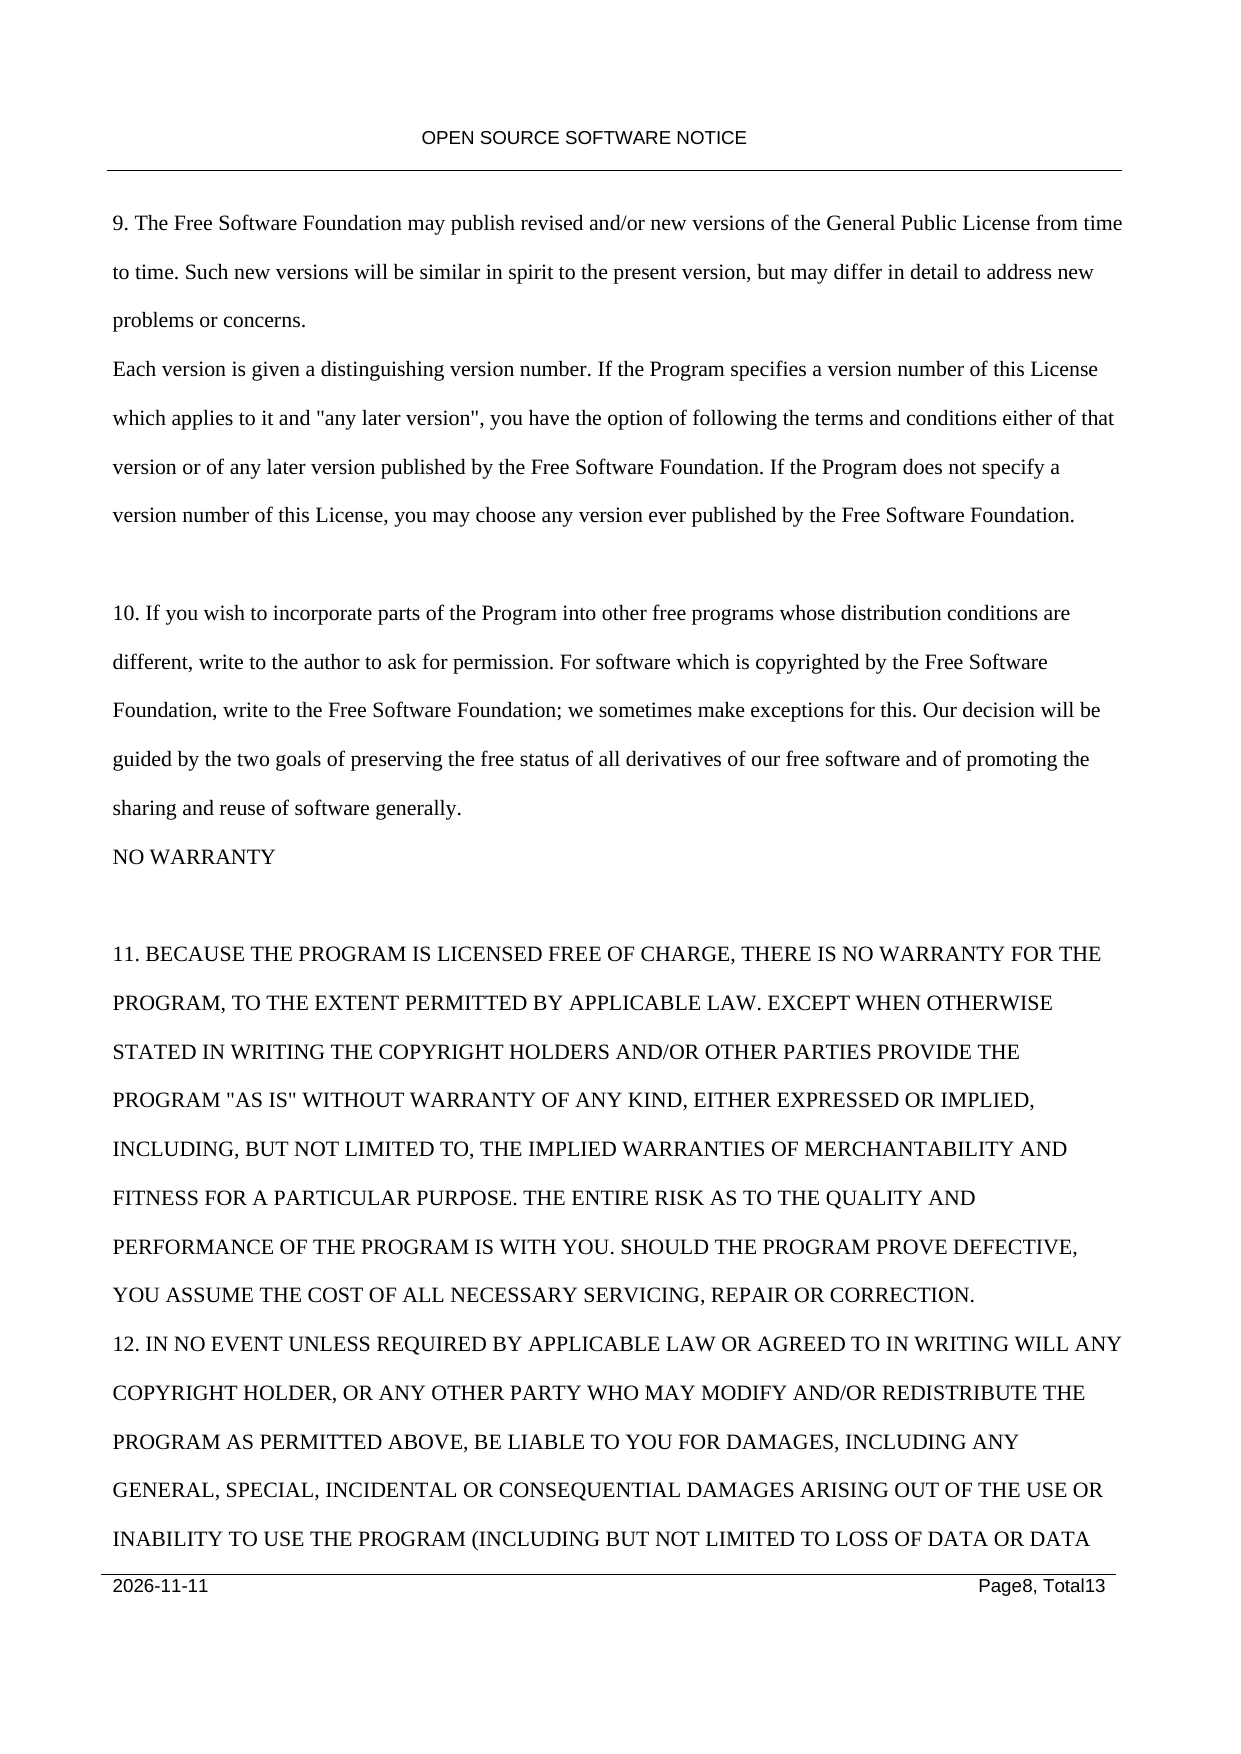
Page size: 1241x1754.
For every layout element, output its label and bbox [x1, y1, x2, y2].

text [112, 206, 1128, 1555]
